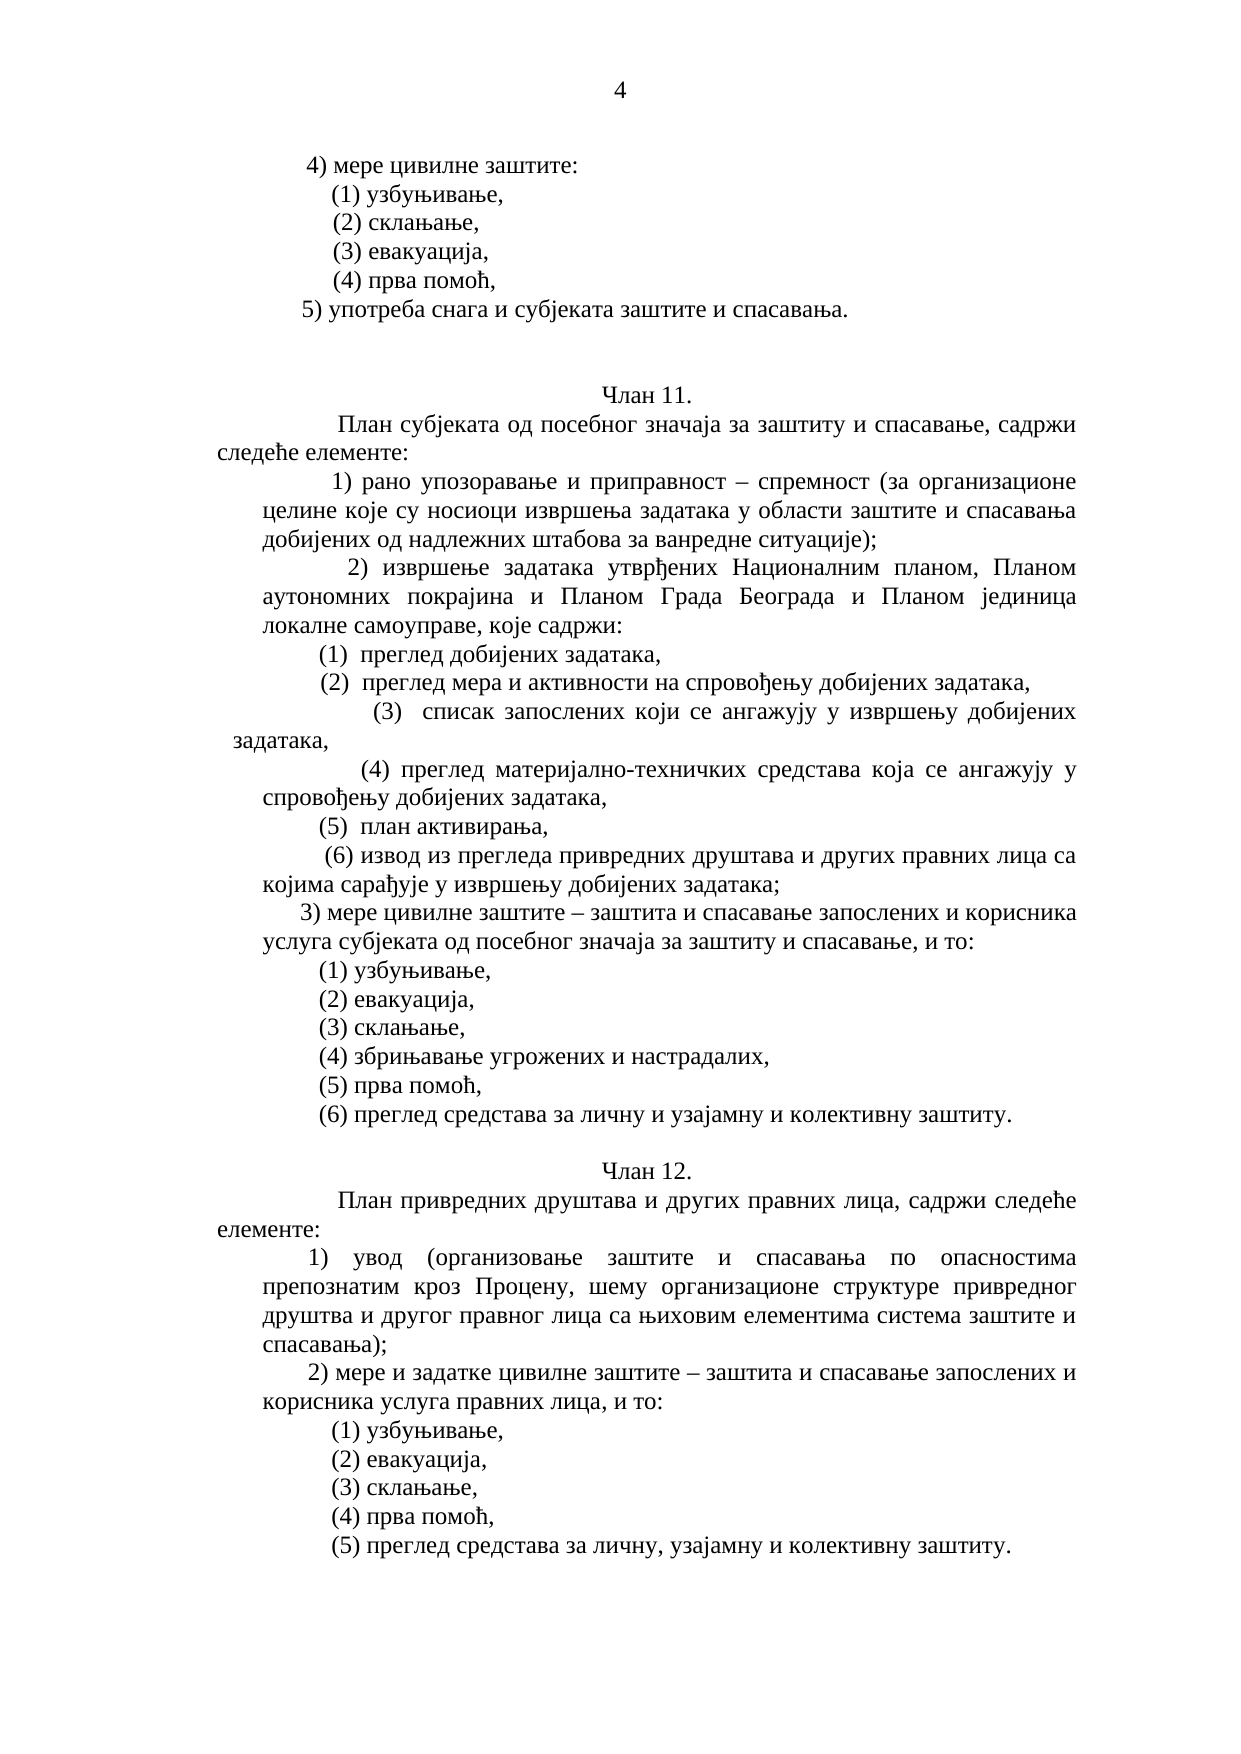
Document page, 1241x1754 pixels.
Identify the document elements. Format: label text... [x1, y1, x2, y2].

text (1) узбуњивање, [262, 1415, 1077, 1444]
text 3) мере цивилне заштите – заштита и спасавање запослених и корисника услуга субјеката од посебног значаја за заштиту и спасавање, и то: [262, 897, 1077, 955]
text (4) прва помоћ, [262, 1501, 1077, 1530]
text (2) евакуација, [262, 984, 1077, 1012]
text (1) узбуњивање, [225, 179, 1077, 207]
text 1) рано упозоравање и приправност – спремност (за организационе целине које су носиоци извршења задатака у области заштите и спасавања добијених од надлежних штабова за ванредне ситуације); [262, 466, 1077, 552]
text (3) евакуација, [233, 236, 1077, 265]
text (3) склањање, [262, 1472, 1077, 1501]
text (2) евакуација, [262, 1444, 1077, 1472]
text (4) збрињавање угрожених и настрадалих, [262, 1041, 1077, 1070]
text Члан 12. [217, 1156, 1077, 1185]
text (4) прва помоћ, [233, 265, 1077, 294]
text (5) прва помоћ, [262, 1070, 1077, 1099]
text Члан 11. [217, 380, 1077, 409]
text (6) преглед средстава за личну и узајамну и колективну заштиту. [262, 1099, 1077, 1127]
text (3) списак запослених који се ангажују у извршењу добијених задатака, [233, 696, 1077, 754]
text (4) преглед материјално-техничких средстава која се ангажују у спровођењу добијених задатака, [262, 754, 1077, 811]
text 2) извршење задатака утврђених Националним планом, Планом аутономних покрајина и Планом Града Београда и Планом јединица локалне самоуправе, које садржи: [262, 552, 1077, 639]
text (5) преглед средстава за личну, узајамну и колективну заштиту. [262, 1530, 1077, 1559]
text (1) узбуњивање, [262, 955, 1077, 984]
text 5) употреба снага и субјеката заштите и спасавања. [233, 294, 1077, 322]
text План привредних друштава и других правних лица, садржи следеће елементе: [217, 1185, 1077, 1242]
text (2) преглед мера и активности на спровођењу добијених задатака, [233, 667, 1077, 696]
text 1) увод (организовање заштите и спасавања по опасностима препознатим кроз Процену, шему организационе структуре привредног друштва и другог правног лица са њиховим елементима система заштите и спасавања); [262, 1242, 1077, 1357]
text (1) преглед добијених задатака, [262, 639, 1077, 667]
text (6) извод из прегледа привредних друштава и других правних лица са којима сарађује у извршењу добијених задатака; [262, 840, 1077, 897]
text (5) план активирања, [262, 811, 1077, 840]
text (2) склањање, [233, 207, 1077, 236]
text (3) склањање, [262, 1012, 1077, 1041]
list 4) мере цивилне заштите: [262, 150, 1077, 179]
text План субјеката од посебног значаја за заштиту и спасавање, садржи следеће елементе: [217, 409, 1077, 466]
text 2) мере и задатке цивилне заштите – заштита и спасавање запослених и корисника услуга правних лица, и то: [262, 1357, 1077, 1415]
